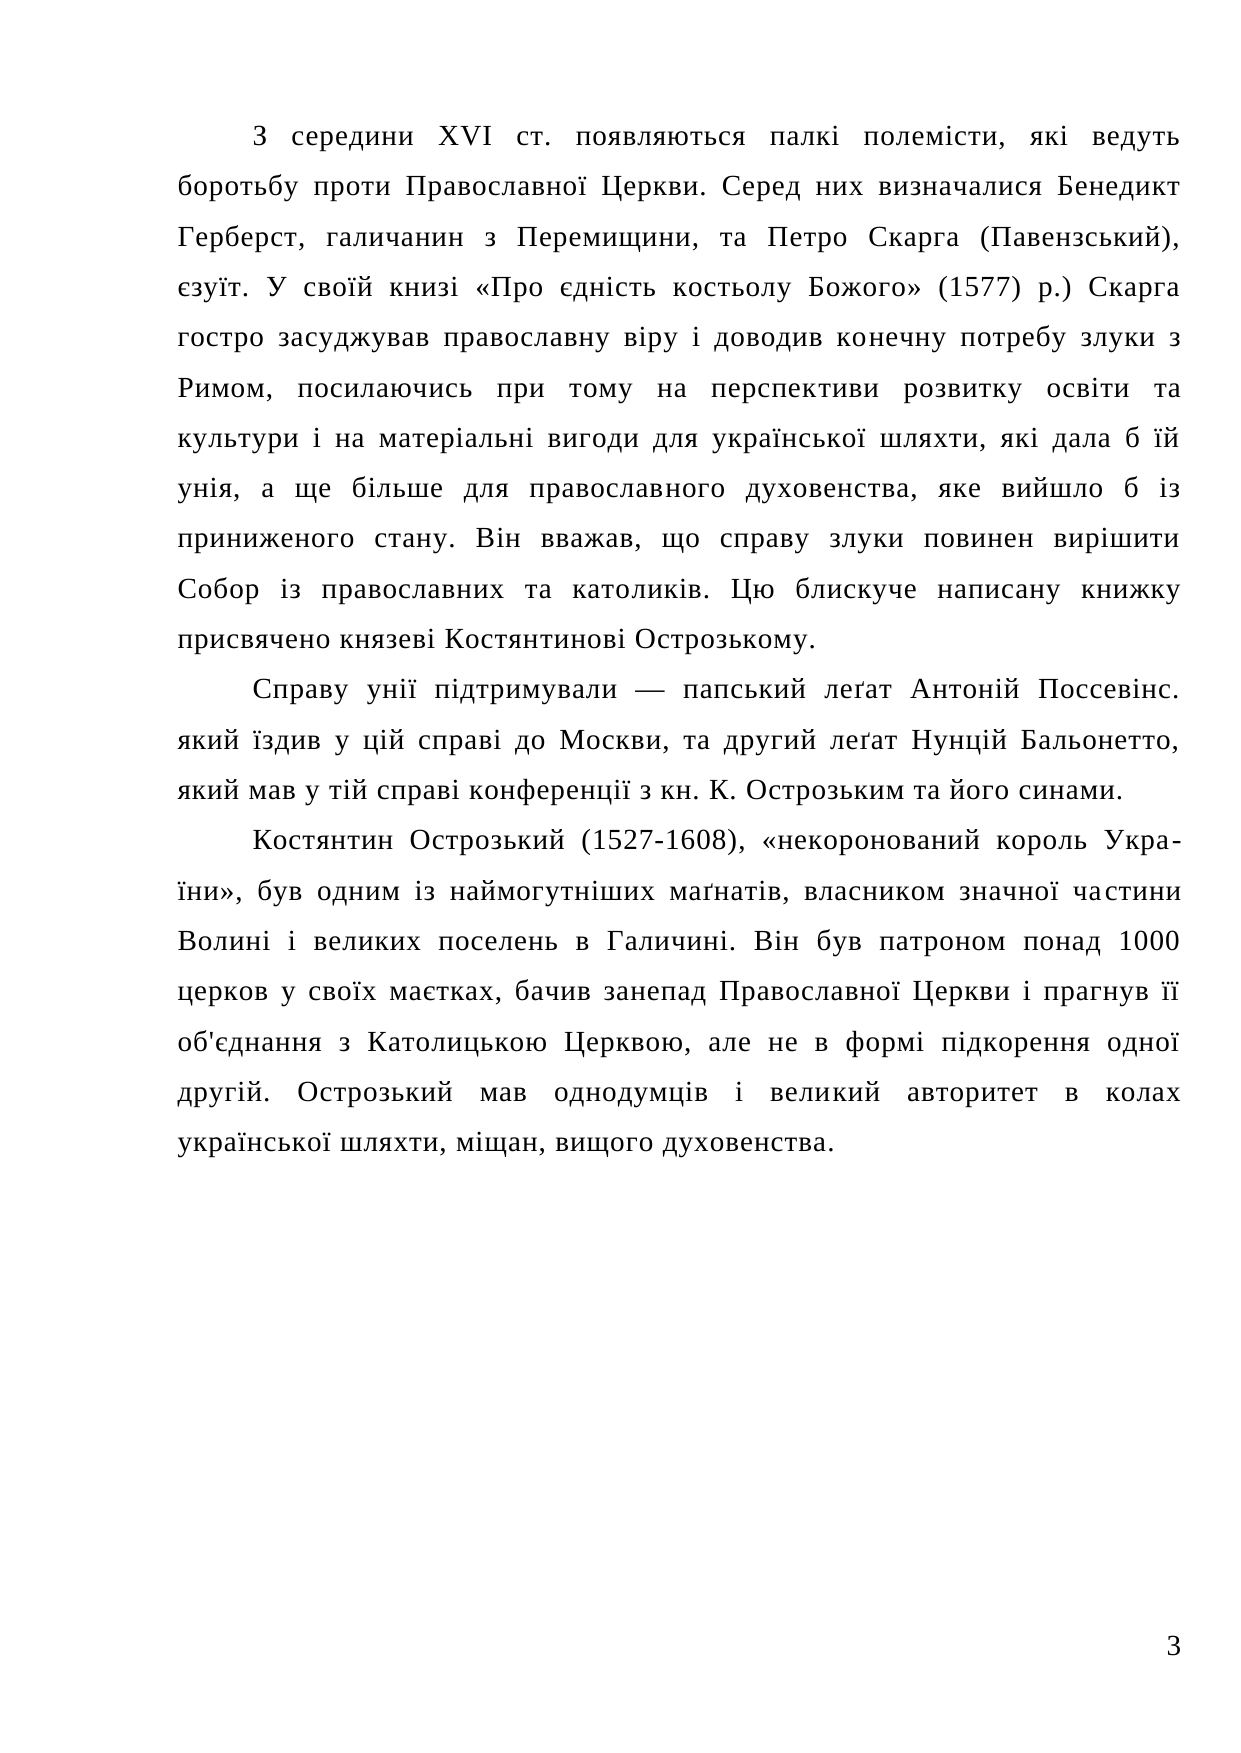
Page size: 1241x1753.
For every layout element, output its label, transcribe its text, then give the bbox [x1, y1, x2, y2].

text Костянтин Острозький (1527-1608), «некоронований король України», був одним із наймогутніших маґнатів, власником значної частини Волині і великих поселень в Галичині. Він був патроном понад 1000 церков у своїх маєтках, бачив занепад Православної Церкви і прагнув її об'єднання з Католицькою Церквою, але не в формі підкорення одної другій. Острозький мав однодумців і великий авторитет в колах української шляхти, міщан, вищого духовенства. [177, 822, 1181, 1158]
text З середини XVI ст. появляються палкі полемісти, які ведуть боротьбу проти Православної Церкви. Серед них визначалися Бенедикт Герберст, галичанин з Перемищини, та Петро Скарга (Павензський), єзуїт. У своїй книзі «Про єдність костьолу Божого» (1577) p.) Скарга гостро засуджував православну віру і доводив конечну потребу злуки з Римом, посилаючись при тому на перспективи розвитку освіти та культури і на матеріальні вигоди для української шляхти, які дала б їй унія, а ще більше для православного духовенства, яке вийшло б із приниженого стану. Він вважав, що справу злуки повинен вирішити Собор із православних та католиків. Цю блискуче написану книжку присвячено князеві Костянтинові Острозькому. [177, 118, 1181, 655]
text Справу унії підтримували — папський леґат Антоній Поссевінс. який їздив у цій справі до Москви, та другий леґат Нунцій Бальонетто, який мав у тій справі конференції з кн. К. Острозьким та його синами. [177, 672, 1181, 806]
